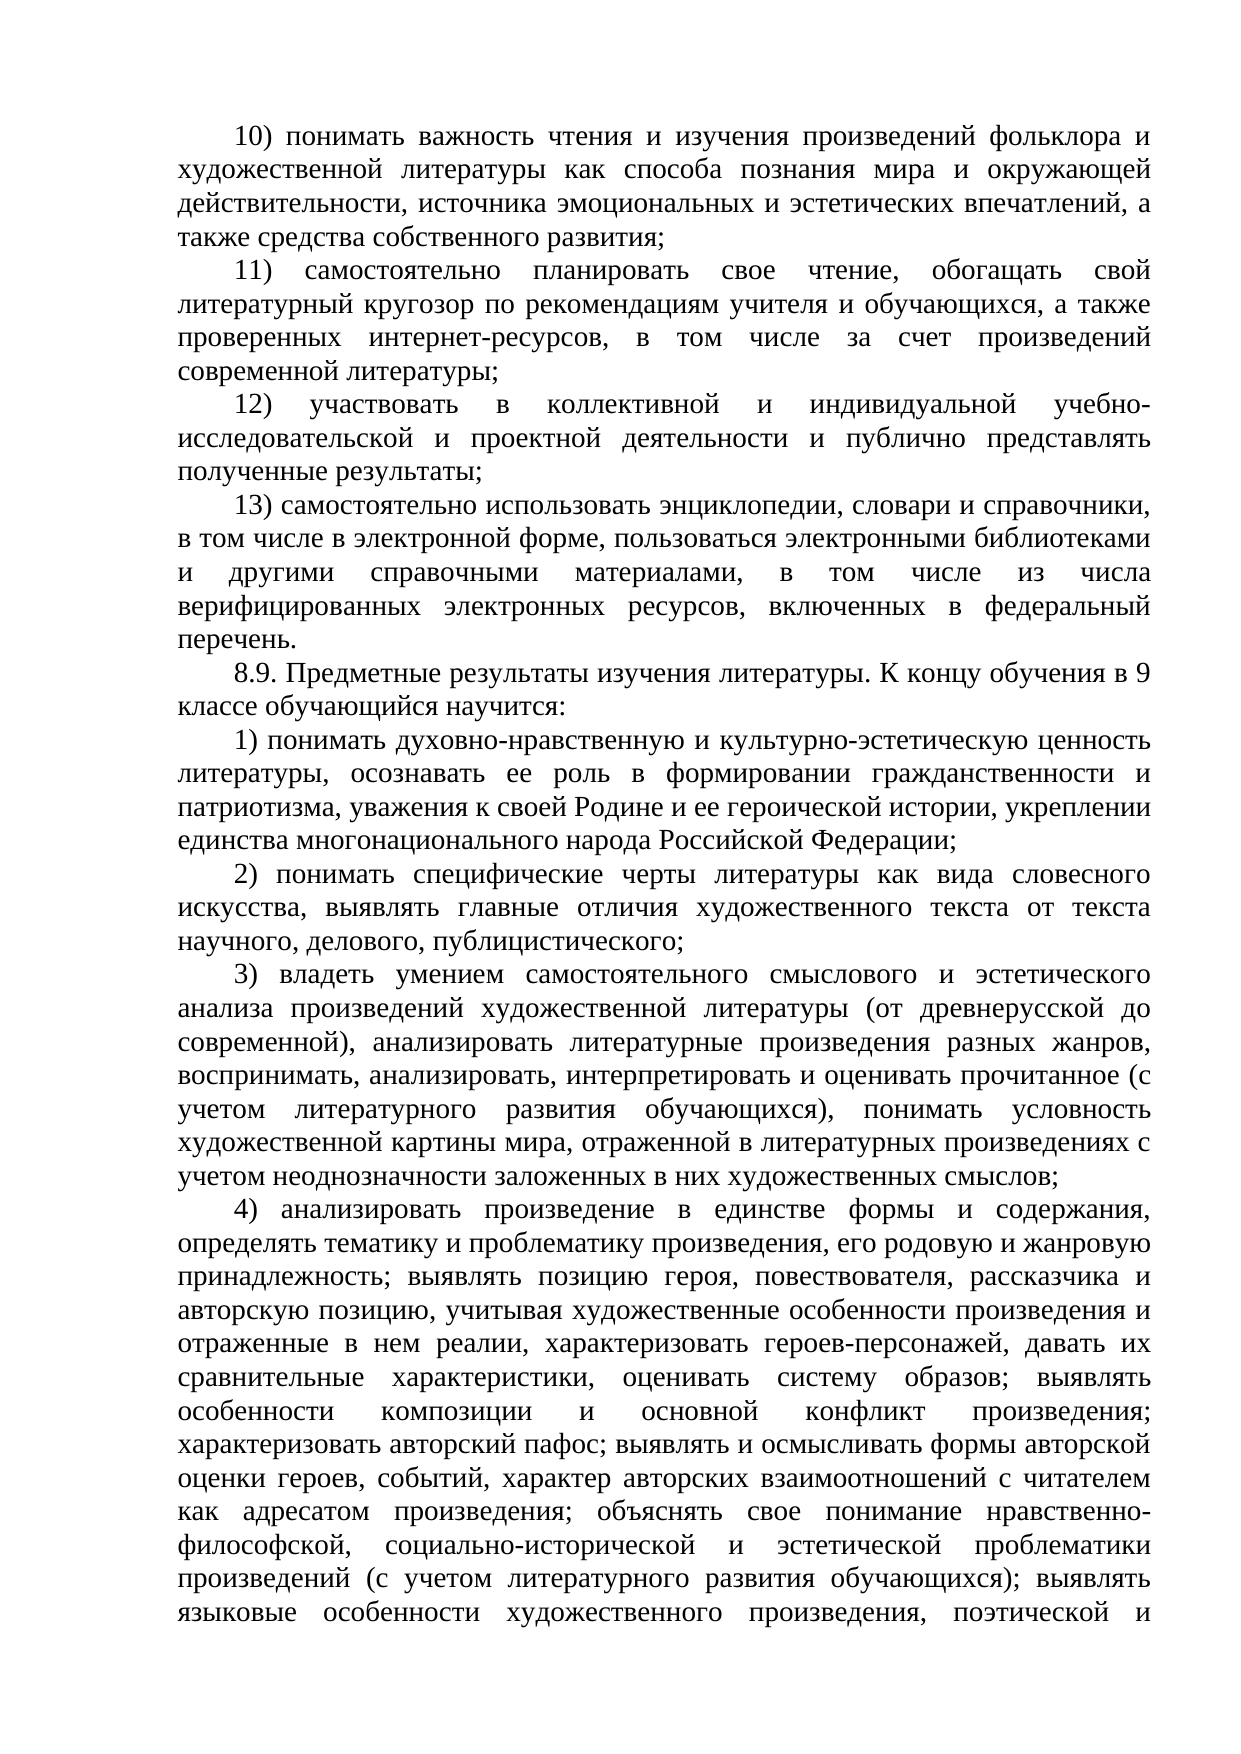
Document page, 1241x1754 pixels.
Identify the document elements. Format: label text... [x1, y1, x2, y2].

text 10) понимать важность чтения и изучения произведений фольклора и художественной литературы как способа познания мира и окружающей действительности, источника эмоциональных и эстетических впечатлений, а также средства собственного развития; [177, 118, 1152, 252]
text 3) владеть умением самостоятельного смыслового и эстетического анализа произведений художественной литературы (от древнерусской до современной), анализировать литературные произведения разных жанров, воспринимать, анализировать, интерпретировать и оценивать прочитанное (с учетом литературного развития обучающихся), понимать условность художественной картины мира, отраженной в литературных произведениях с учетом неоднозначности заложенных в них художественных смыслов; [177, 957, 1152, 1191]
text 13) самостоятельно использовать энциклопедии, словари и справочники, в том числе в электронной форме, пользоваться электронными библиотеками и другими справочными материалами, в том числе из числа верифицированных электронных ресурсов, включенных в федеральный перечень. [177, 487, 1152, 655]
text 12) участвовать в коллективной и индивидуальной учебно-исследовательской и проектной деятельности и публично представлять полученные результаты; [177, 386, 1152, 487]
text 1) понимать духовно-нравственную и культурно-эстетическую ценность литературы, осознавать ее роль в формировании гражданственности и патриотизма, уважения к своей Родине и ее героической истории, укреплении единства многонационального народа Российской Федерации; [177, 722, 1152, 856]
text 8.9. Предметные результаты изучения литературы. К концу обучения в 9 классе обучающийся научится: [177, 655, 1152, 722]
text 11) самостоятельно планировать свое чтение, обогащать свой литературный кругозор по рекомендациям учителя и обучающихся, а также проверенных интернет-ресурсов, в том числе за счет произведений современной литературы; [177, 252, 1152, 386]
text 2) понимать специфические черты литературы как вида словесного искусства, выявлять главные отличия художественного текста от текста научного, делового, публицистического; [177, 856, 1152, 957]
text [177, 1191, 1152, 1627]
